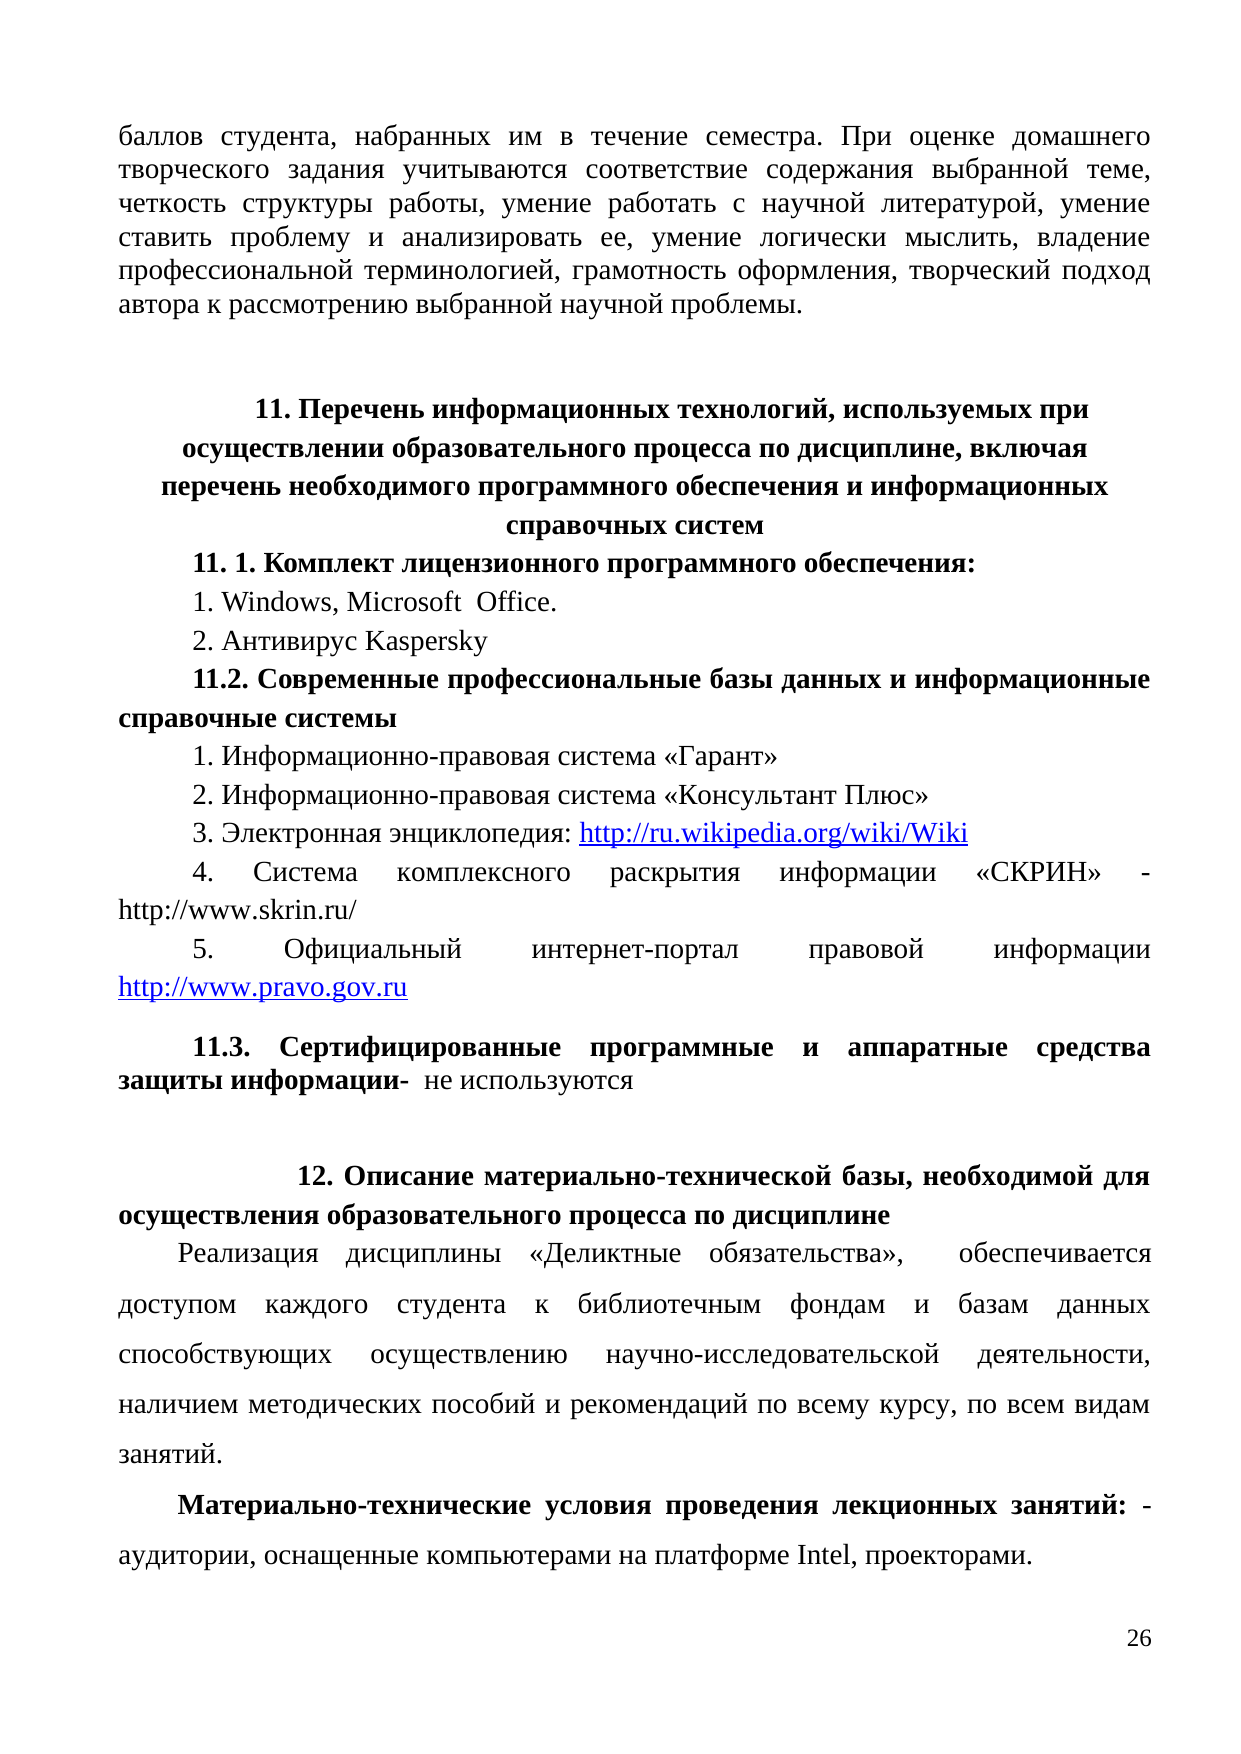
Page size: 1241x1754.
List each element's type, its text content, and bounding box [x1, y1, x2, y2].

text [118, 118, 1152, 319]
text Материально-технические условия проведения лекционных занятий: - аудитории, оснащенные компьютерами на платформе Intel, проекторами. [118, 1487, 1152, 1571]
text 3. Электронная энциклопедия: http://ru.wikipedia.org/wiki/Wiki [118, 815, 1152, 849]
text 1. Информационно-правовая система «Гарант» [118, 738, 1152, 772]
text 2. Информационно-правовая система «Консультант Плюс» [118, 777, 1152, 810]
text 11. 1. Комплект лицензионного программного обеспечения: [118, 546, 1152, 579]
text 5. Официальный интернет-портал правовой информации http://www.pravo.gov.ru [118, 931, 1152, 1003]
text 4. Система комплексного раскрытия информации «СКРИН» -http://www.skrin.ru/ [118, 854, 1152, 926]
text 2. Антивирус Kaspersky [118, 623, 1152, 656]
text Реализация дисциплины «Деликтные обязательства», обеспечивается доступом каждого студента к библиотечным фондам и базам данных способствующих осуществлению научно-исследовательской деятельности, наличием методических пособий и рекомендаций по всему курсу, по всем видам занятий. [118, 1235, 1152, 1470]
text 11.2. Современные профессиональные базы данных и информационные справочные системы [118, 661, 1152, 733]
text 11. Перечень информационных технологий, используемых при осуществлении образовательного процесса по дисциплине, включая перечень необходимого программного обеспечения и информационных справочных систем [118, 391, 1152, 541]
text 12. Описание материально-технической базы, необходимой для осуществления образовательного процесса по дисциплине [118, 1158, 1152, 1230]
text 11.3. Сертифицированные программные и аппаратные средства защиты информации- не используются [118, 1029, 1152, 1096]
text 1. Windows, Microsoft Office. [118, 584, 1152, 618]
